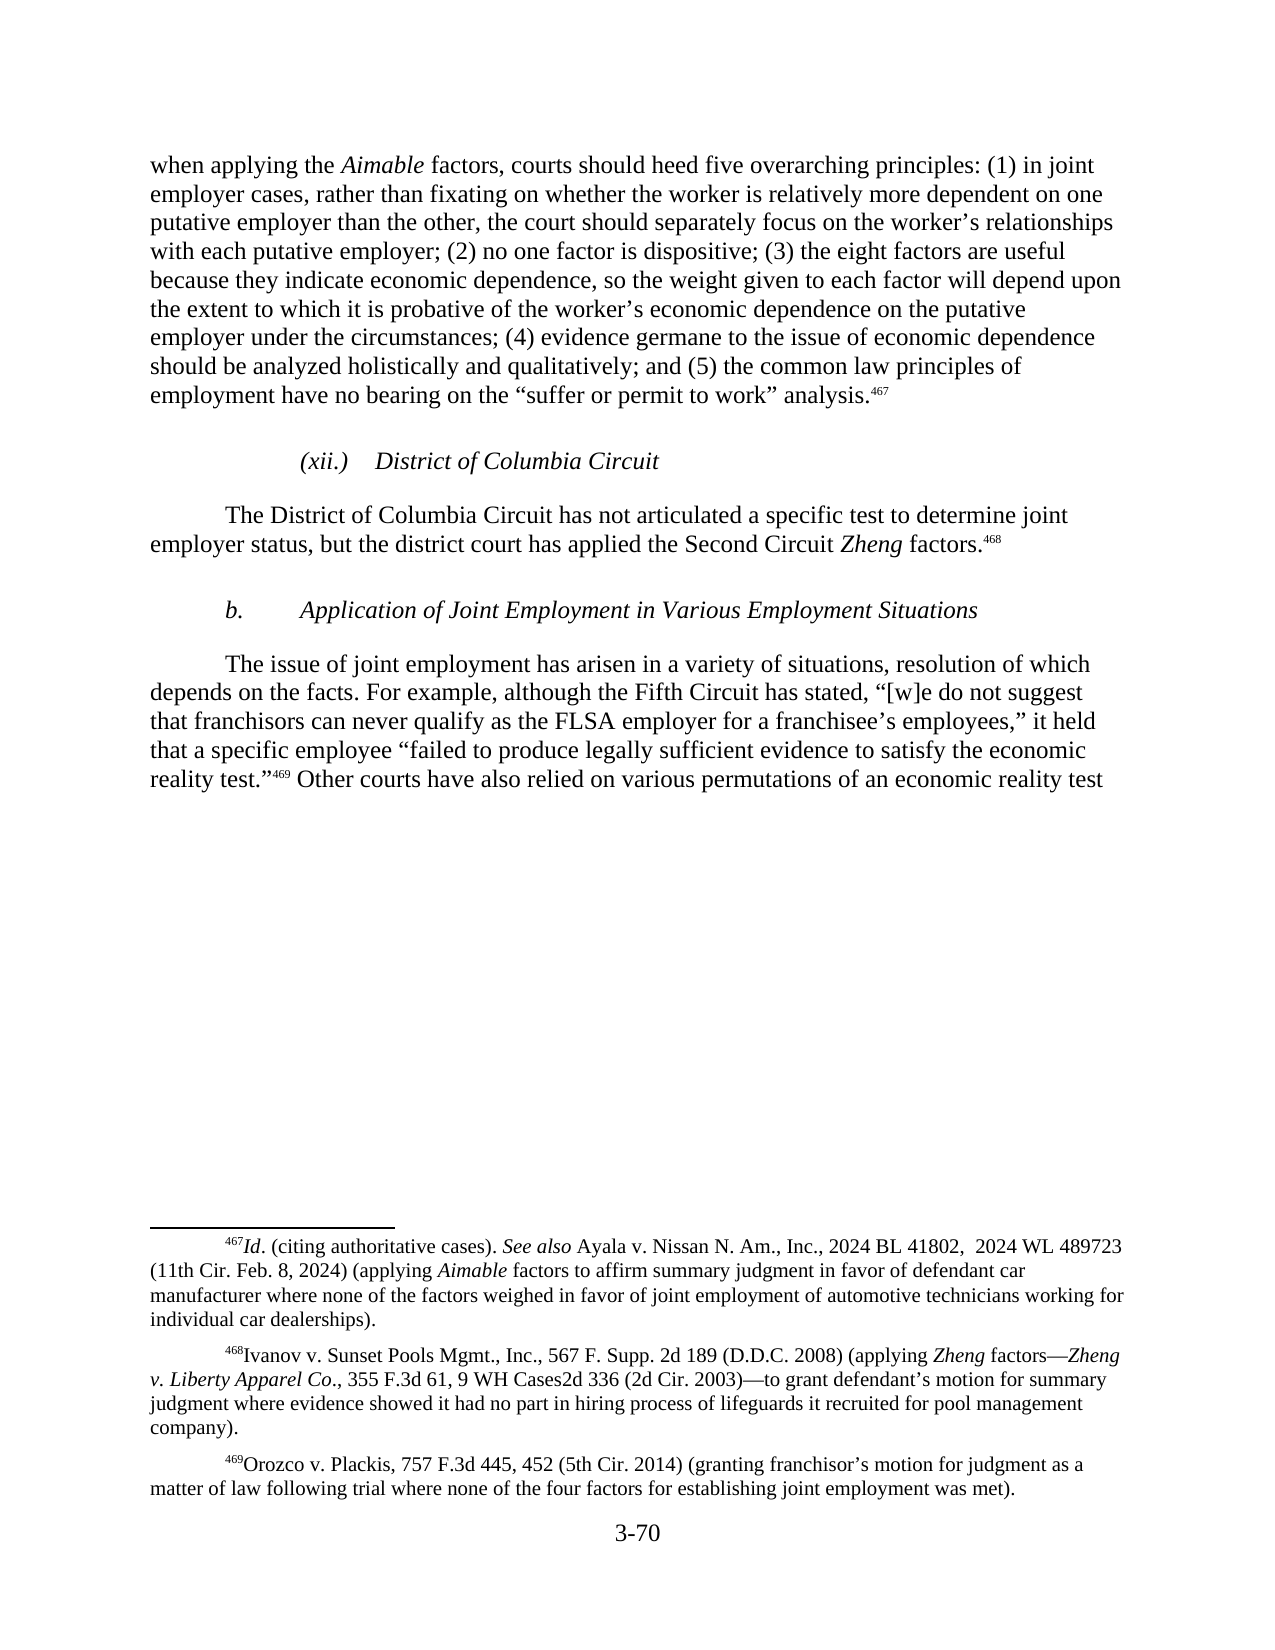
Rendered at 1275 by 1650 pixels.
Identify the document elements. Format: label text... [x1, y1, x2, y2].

text The District of Columbia Circuit has not articulated a specific test to determine joint employer status, but the district court has applied the Second Circuit Zheng factors. [150, 500, 1125, 557]
text The issue of joint employment has arisen in a variety of situations, resolution of which depends on the facts. For example, although the Fifth Circuit has stated, “[w]e do not suggest that franchisors can never qualify as the FLSA employer for a franchisee’s employees,” it held that a specific employee “failed to produce legally sufficient evidence to satisfy the economic reality test.” Other courts have also relied on various permutations of an economic reality test to find that franchisors are not joint employers of their franchisees’ employees. Some courts have held that certain facts, if proven, could establish that a franchisor is a joint employer. [150, 649, 1125, 821]
text The Eleventh Circuit has continued to adhere to its eight-factor test, but provided more guidance in Garcia-Celestino v. Ruiz Harvesting, Inc. In Garcia-Celestino, citrus harvesters working under H-2A visas alleged that a large citrus producer was liable for FLSA violations as a joint employer. The Eleventh Circuit affirmed the district court’s holding that the producer was a joint employer under its eight-factor test set forth in Aimable. The appellate court noted that when applying the Aimable factors, courts should heed five overarching principles: (1) in joint employer cases, rather than fixating on whether the worker is relatively more dependent on one putative employer than the other, the court should separately focus on the worker’s relationships with each putative employer; (2) no one factor is dispositive; (3) the eight factors are useful because they indicate economic dependence, so the weight given to each factor will depend upon the extent to which it is probative of the worker’s economic dependence on the putative employer under the circumstances; (4) evidence germane to the issue of economic dependence should be analyzed holistically and qualitatively; and (5) the common law principles of employment have no bearing on the “suffer or permit to work” analysis. [150, 150, 1125, 409]
text b. Application of Joint Employment in Various Employment Situations [225, 595, 1125, 624]
text (xii.) District of Columbia Circuit [300, 446, 1125, 475]
